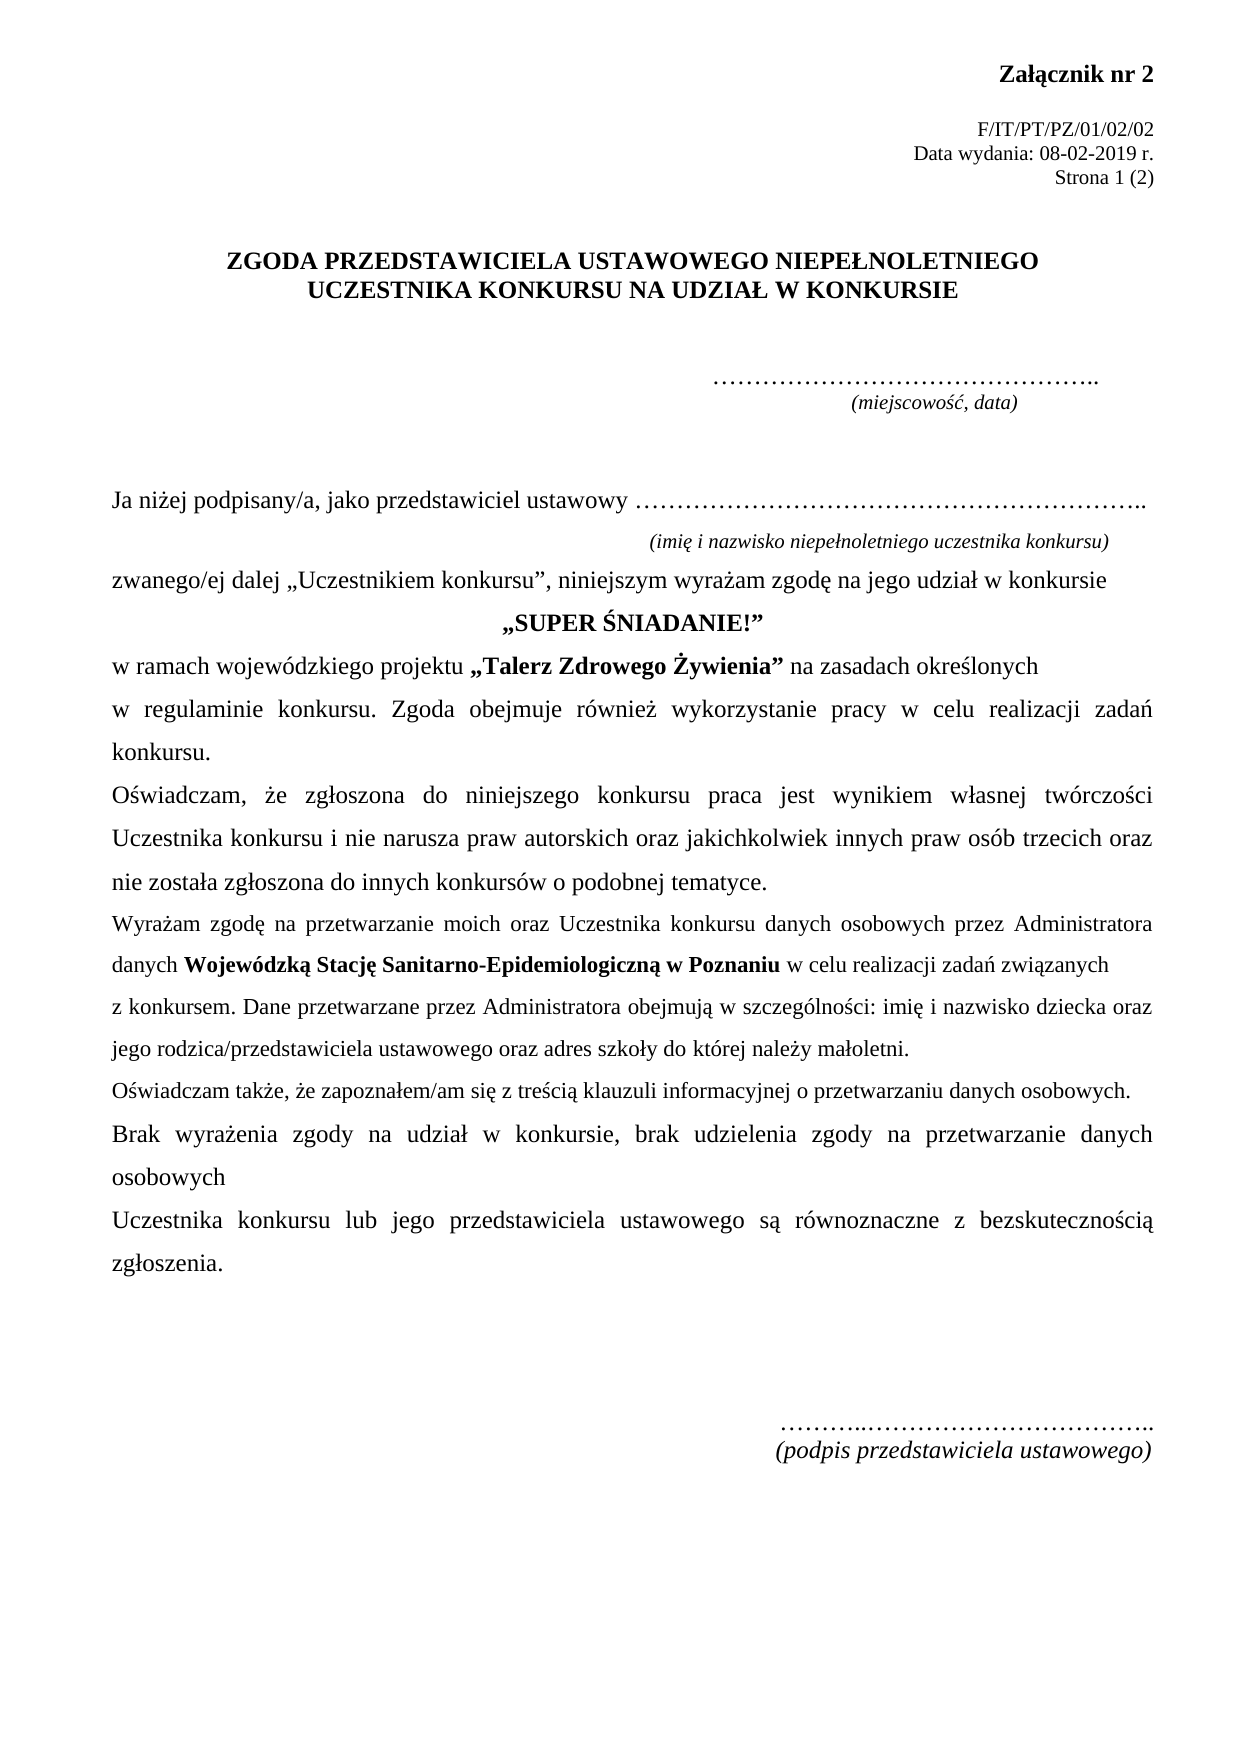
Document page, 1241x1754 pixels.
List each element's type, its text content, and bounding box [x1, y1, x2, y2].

text (miejscowość, data) [112, 389, 1154, 414]
text Strona 1 (2) [112, 165, 1154, 189]
text Wyrażam zgodę na przetwarzanie moich oraz Uczestnika konkursu danych osobowych przez Administratora danych Wojewódzką Stację Sanitarno-Epidemiologiczną w Poznaniu w celu realizacji zadań związanych z konkursem. Dane przetwarzane przez Administratora obejmują w szczególności: imię i nazwisko dziecka oraz jego rodzica/przedstawiciela ustawowego oraz adres szkoły do której należy małoletni. Oświadczam także, że zapoznałem/am się z treścią klauzuli informacyjnej o przetwarzaniu danych osobowych. [112, 910, 1154, 1103]
text w ramach wojewódzkiego projektu „Talerz Zdrowego Żywienia” na zasadach określonych w regulaminie konkursu. Zgoda obejmuje również wykorzystanie pracy w celu realizacji zadań konkursu. [112, 651, 1154, 766]
text „SUPER ŚNIADANIE!” [112, 608, 1154, 637]
text Data wydania: 08-02-2019 r. [112, 141, 1154, 165]
text (podpis przedstawiciela ustawowego) [112, 1435, 1154, 1464]
text F/IT/PT/PZ/01/02/02 [112, 117, 1154, 141]
text Uczestnika konkursu lub jego przedstawiciela ustawowego są równoznaczne z bezskutecznością zgłoszenia. [112, 1205, 1154, 1277]
text ………..…………………………….. [112, 1407, 1154, 1435]
text Załącznik nr 2 [112, 59, 1154, 88]
text Oświadczam, że zgłoszona do niniejszego konkursu praca jest wynikiem własnej twórczości Uczestnika konkursu i nie narusza praw autorskich oraz jakichkolwiek innych praw osób trzecich oraz nie została zgłoszona do innych konkursów o podobnej tematyce. [112, 780, 1154, 895]
text Brak wyrażenia zgody na udział w konkursie, brak udzielenia zgody na przetwarzanie danych osobowych [112, 1119, 1154, 1191]
text (imię i nazwisko niepełnoletniego uczestnika konkursu) [112, 529, 1154, 553]
text UCZESTNIKA KONKURSU NA UDZIAŁ W KONKURSIE [112, 275, 1154, 304]
text zwanego/ej dalej „Uczestnikiem konkursu”, niniejszym wyrażam zgodę na jego udział w konkursie [112, 565, 1154, 593]
text ZGODA PRZEDSTAWICIELA USTAWOWEGO NIEPEŁNOLETNIEGO [112, 246, 1154, 275]
text ……………………………………….. [112, 361, 1154, 389]
text Ja niżej podpisany/a, jako przedstawiciel ustawowy …………………………………………………….. [112, 486, 1154, 514]
